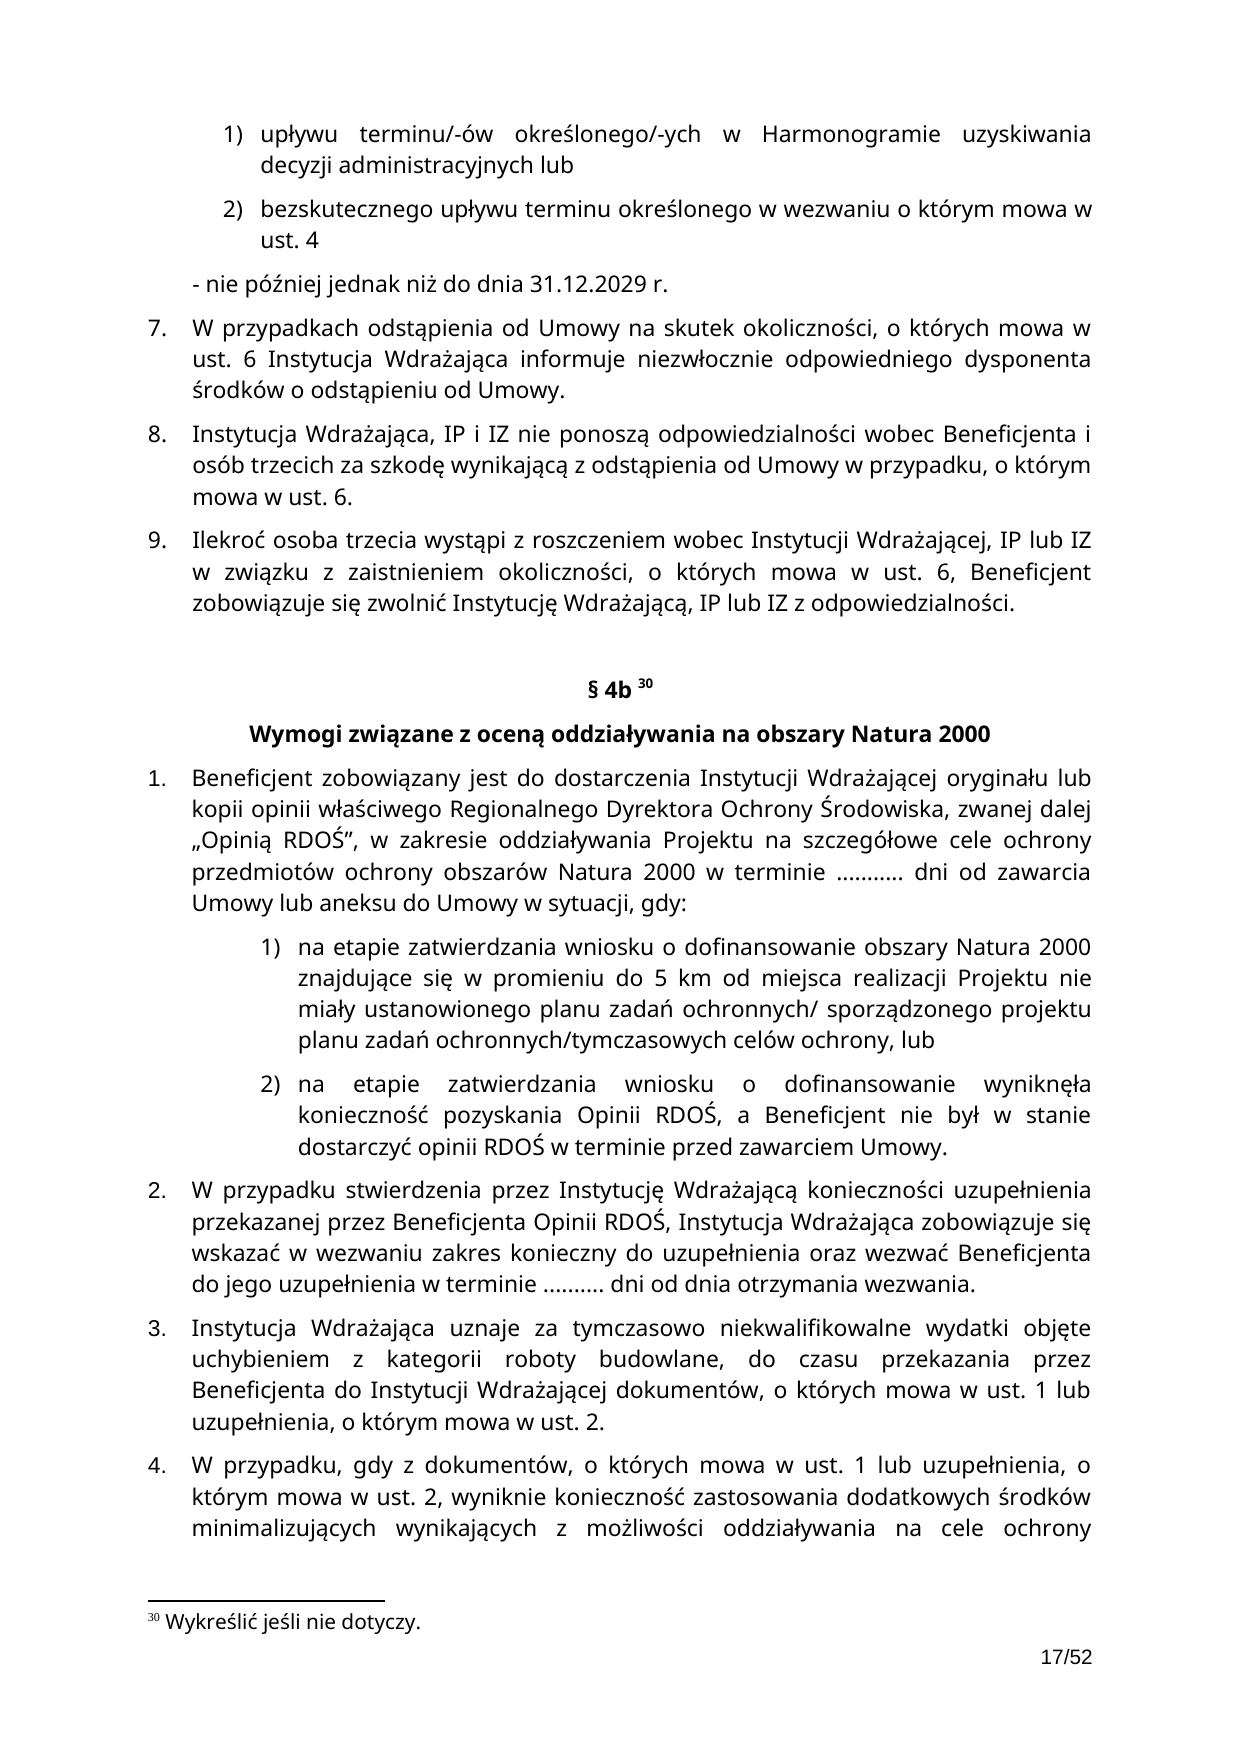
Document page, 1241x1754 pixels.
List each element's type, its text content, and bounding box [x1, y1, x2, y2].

list Ilekroć osoba trzecia wystąpi z roszczeniem wobec Instytucji Wdrażającej, IP lub IZ w związku z zaistnieniem okoliczności, o których mowa w ust. 6, Beneficjent zobowiązuje się zwolnić Instytucję Wdrażającą, IP lub IZ z odpowiedzialności. [148, 524, 1092, 618]
text - nie później jednak niż do dnia 31.12.2029 r. [148, 268, 1092, 299]
list Beneficjent zobowiązany jest do dostarczenia Instytucji Wdrażającej oryginału lub kopii opinii właściwego Regionalnego Dyrektora Ochrony Środowiska, zwanej dalej „Opinią RDOŚ”, w zakresie oddziaływania Projektu na szczegółowe cele ochrony przedmiotów ochrony obszarów Natura 2000 w terminie ........... dni od zawarcia Umowy lub aneksu do Umowy w sytuacji, gdy: [148, 762, 1092, 918]
list W przypadku stwierdzenia przez Instytucję Wdrażającą konieczności uzupełnienia przekazanej przez Beneficjenta Opinii RDOŚ, Instytucja Wdrażająca zobowiązuje się wskazać w wezwaniu zakres konieczny do uzupełnienia oraz wezwać Beneficjenta do jego uzupełnienia w terminie .......... dni od dnia otrzymania wezwania. [148, 1174, 1092, 1299]
list upływu terminu/-ów określonego/-ych w Harmonogramie uzyskiwania decyzji administracyjnych lub [223, 118, 1092, 181]
text § 4b [148, 674, 1092, 706]
list W przypadkach odstąpienia od Umowy na skutek okoliczności, o których mowa w ust. 6 Instytucja Wdrażająca informuje niezwłocznie odpowiedniego dysponenta środków o odstąpieniu od Umowy. [148, 312, 1092, 406]
list Instytucja Wdrażająca uznaje za tymczasowo niekwalifikowalne wydatki objęte uchybieniem z kategorii roboty budowlane, do czasu przekazania przez Beneficjenta do Instytucji Wdrażającej dokumentów, o których mowa w ust. 1 lub uzupełnienia, o którym mowa w ust. 2. [148, 1312, 1092, 1437]
list Instytucja Wdrażająca, IP i IZ nie ponoszą odpowiedzialności wobec Beneficjenta i osób trzecich za szkodę wynikającą z odstąpienia od Umowy w przypadku, o którym mowa w ust. 6. [148, 418, 1092, 512]
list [148, 1449, 1092, 1543]
text Wymogi związane z oceną oddziaływania na obszary Natura 2000 [148, 718, 1092, 749]
list na etapie zatwierdzania wniosku o dofinansowanie obszary Natura 2000 znajdujące się w promieniu do 5 km od miejsca realizacji Projektu nie miały ustanowionego planu zadań ochronnych/ sporządzonego projektu planu zadań ochronnych/tymczasowych celów ochrony, lub [260, 931, 1092, 1056]
list na etapie zatwierdzania wniosku o dofinansowanie wyniknęła konieczność pozyskania Opinii RDOŚ, a Beneficjent nie był w stanie dostarczyć opinii RDOŚ w terminie przed zawarciem Umowy. [260, 1068, 1092, 1162]
list bezskutecznego upływu terminu określonego w wezwaniu o którym mowa w ust. 4 [223, 193, 1092, 256]
